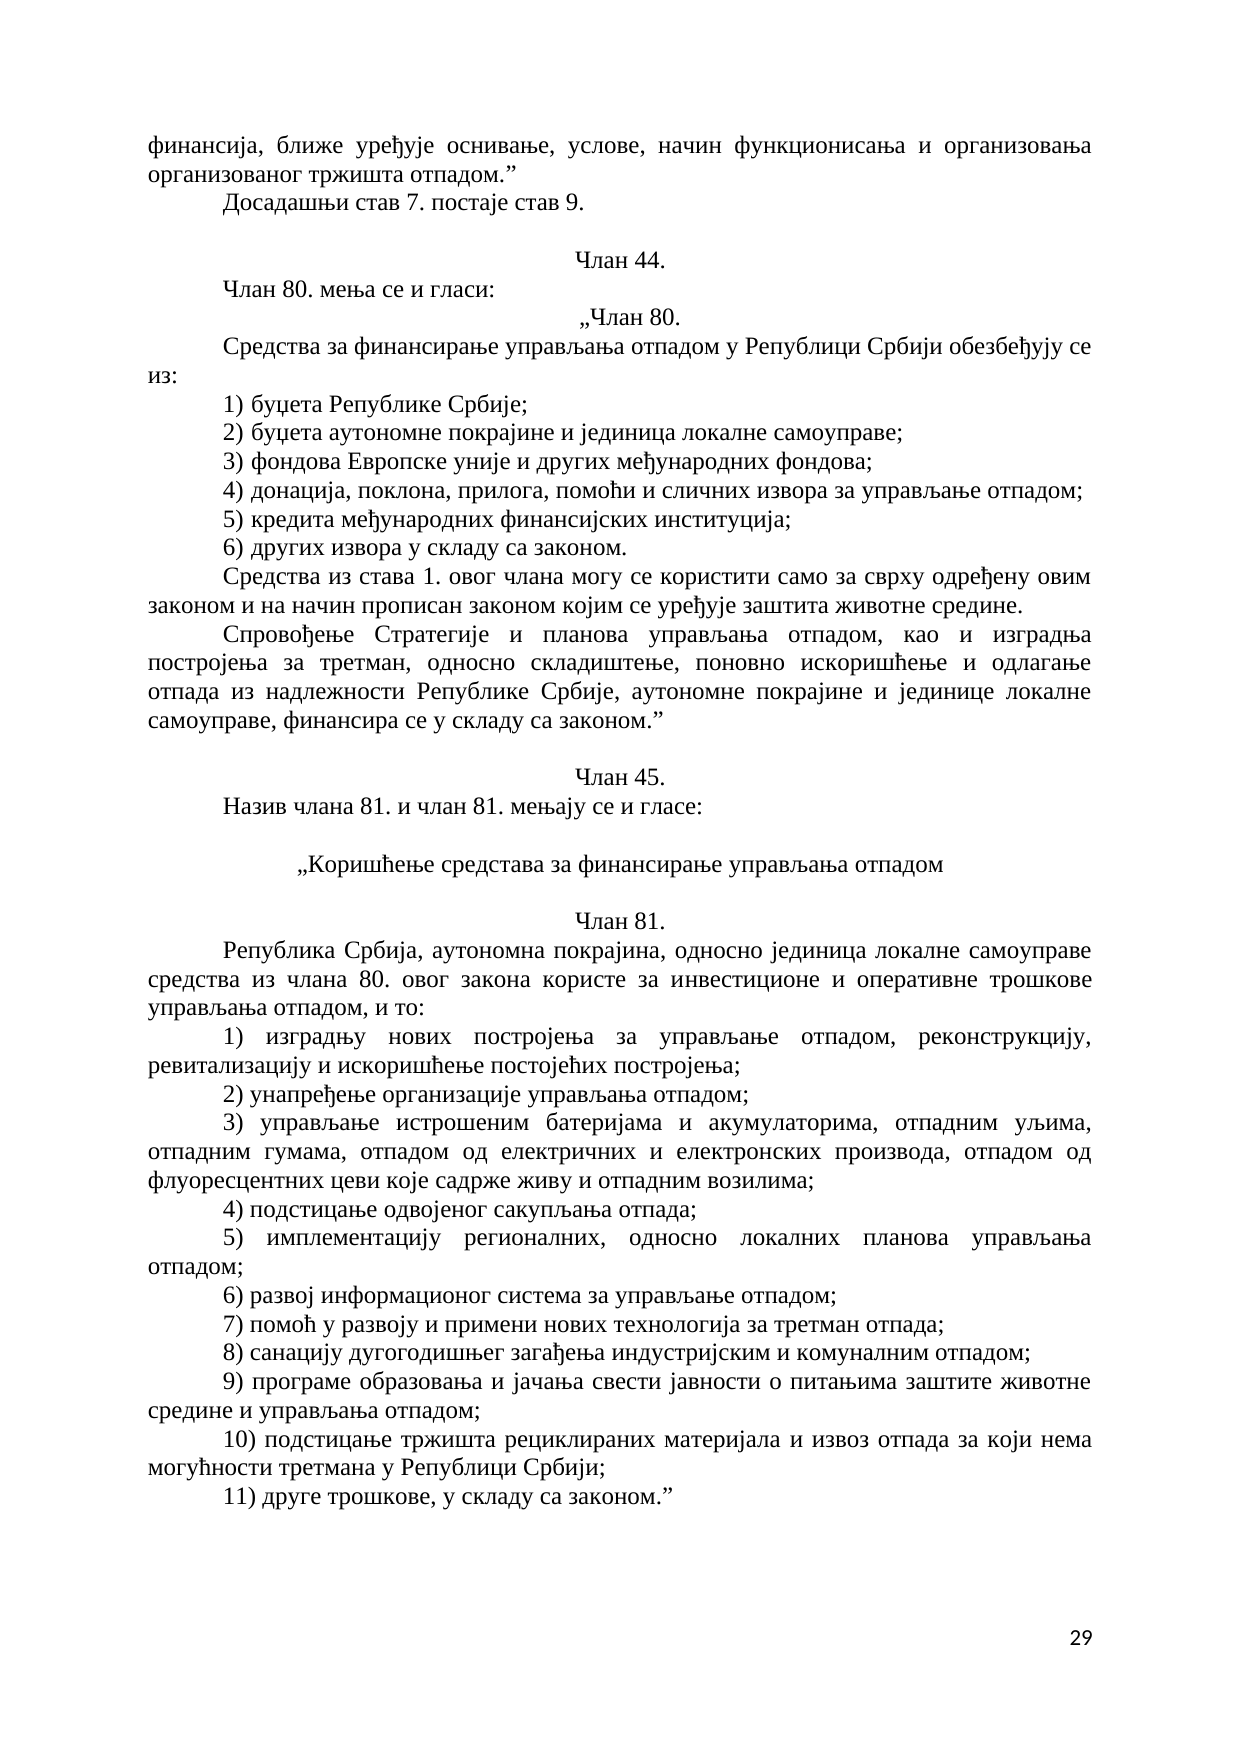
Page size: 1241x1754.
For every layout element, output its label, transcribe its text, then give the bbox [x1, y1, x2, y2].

text Средства из става 1. овог члана могу се користити само за сврху одређену овим законом и на начин прописан законом којим се уређује заштита животне средине. [148, 561, 1092, 619]
text „Члан 80. [148, 302, 1092, 331]
text Члан 81. [148, 906, 1092, 935]
text Члан 80. мења се и гласи: [148, 274, 1092, 302]
text 8) санацију дугогодишњег загађења индустријским и комуналним отпадом; [148, 1337, 1092, 1366]
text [148, 130, 1092, 187]
text 5) имплементацију регионалних, односно локалних планова управљања отпадом; [148, 1222, 1092, 1280]
text 4) донација, поклона, прилога, помоћи и сличних извора за управљање отпадом; [148, 475, 1092, 504]
text 2) унапређење организације управљања отпадом; [148, 1079, 1092, 1107]
text „Коришћење средстава за финансирање управљања отпадом [148, 849, 1092, 877]
text Назив члана 81. и члан 81. мењају се и гласе: [148, 791, 1092, 820]
text 11) друге трошкове, у складу са законом.” [148, 1481, 1092, 1510]
text 6) других извора у складу са законом. [148, 532, 1092, 561]
text Средства за финансирање управљања отпадом у Републици Србији обезбеђују се из: [148, 331, 1092, 389]
text Република Србија, аутономна покрајина, односно јединица локалне самоуправе средства из члана 80. овог закона користе за инвестиционе и оперативне трошкове управљања отпадом, и то: [148, 935, 1092, 1021]
text 1) буџета Републике Србије; [148, 389, 1092, 417]
text 3) фондова Европске уније и других међународних фондова; [148, 446, 1092, 475]
text 2) буџета аутономне покрајине и јединица локалне самоуправе; [148, 417, 1092, 446]
text 9) програме образовања и јачања свести јавности о питањима заштите животне средине и управљања отпадом; [148, 1366, 1092, 1424]
text 1) изградњу нових постројења за управљање отпадом, реконструкцију, ревитализацију и искоришћење постојећих постројења; [148, 1021, 1092, 1079]
text 10) подстицање тржишта рециклираних материјала и извоз отпада за који нема могућности третмана у Републици Србији; [148, 1424, 1092, 1481]
text 5) кредита међународних финансијских институција; [148, 504, 1092, 532]
text 7) помоћ у развоју и примени нових технологија за третман отпада; [148, 1309, 1092, 1337]
text Спровођење Стратегије и планова управљања отпадом, као и изградња постројења за третман, односно складиштење, поновно искоришћење и одлагање отпада из надлежности Републике Србије, аутономне покрајине и јединице локалне самоуправе, финансира се у складу са законом.” [148, 619, 1092, 734]
text Члан 44. [148, 245, 1092, 274]
text 6) развој информационог система за управљање отпадом; [148, 1280, 1092, 1309]
text Члан 45. [148, 762, 1092, 791]
text Досадашњи став 7. постаје став 9. [148, 187, 1092, 216]
text 3) управљање истрошеним батеријама и акумулаторима, отпадним уљима, отпадним гумама, отпадом од електричних и електронских производа, отпадом од флуоресцентних цеви које садрже живу и отпадним возилима; [148, 1107, 1092, 1194]
text 4) подстицање одвојеног сакупљања отпада; [148, 1194, 1092, 1222]
